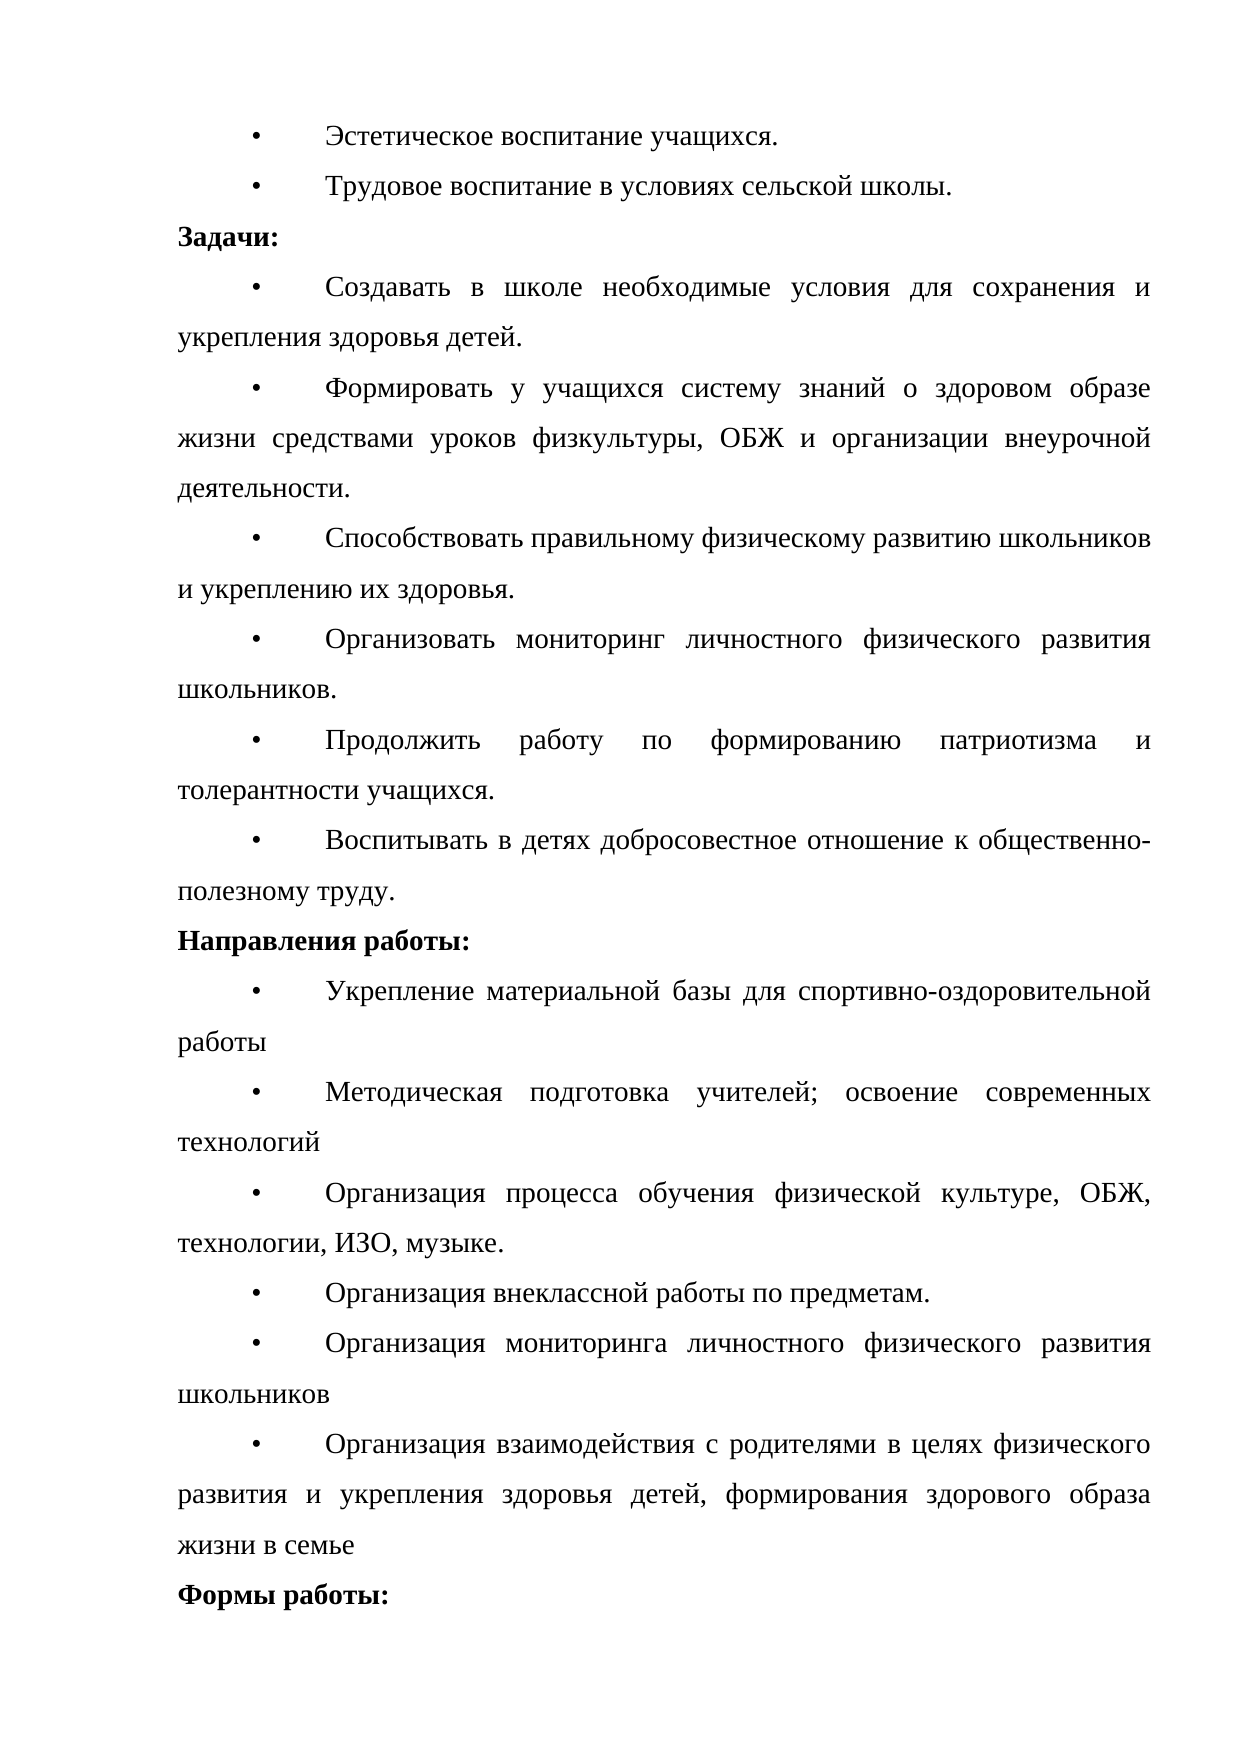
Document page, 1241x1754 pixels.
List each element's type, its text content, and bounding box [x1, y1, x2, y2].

list Методическая подготовка учителей; освоение современных технологий [177, 1074, 1152, 1158]
list Воспитывать в детях добросовестное отношение к общественно-полезному труду. [177, 822, 1152, 906]
list Продолжить работу по формированию патриотизма и толерантности учащихся. [177, 722, 1152, 806]
list Организация мониторинга личностного физического развития школьников [177, 1326, 1152, 1409]
text Формы работы: [177, 1577, 1152, 1611]
list Создавать в школе необходимые условия для сохранения и укрепления здоровья детей. [177, 269, 1152, 353]
text Направления работы: [177, 923, 1152, 957]
list Способствовать правильному физическому развитию школьников и укреплению их здоровья. [177, 521, 1152, 604]
list Организация внеклассной работы по предметам. [177, 1275, 1152, 1309]
list Укрепление материальной базы для спортивно-оздоровительной работы [177, 973, 1152, 1057]
list Формировать у учащихся систему знаний о здоровом образе жизни средствами уроков физкультуры, ОБЖ и организации внеурочной деятельности. [177, 370, 1152, 504]
list Эстетическое воспитание учащихся. [177, 118, 1152, 152]
list Организация процесса обучения физической культуре, ОБЖ, технологии, ИЗО, музыке. [177, 1175, 1152, 1258]
text Задачи: [177, 219, 1152, 252]
list Трудовое воспитание в условиях сельской школы. [177, 168, 1152, 202]
list Организовать мониторинг личностного физического развития школьников. [177, 621, 1152, 705]
list Организация взаимодействия с родителями в целях физического развития и укрепления здоровья детей, формирования здорового образа жизни в семье [177, 1426, 1152, 1560]
